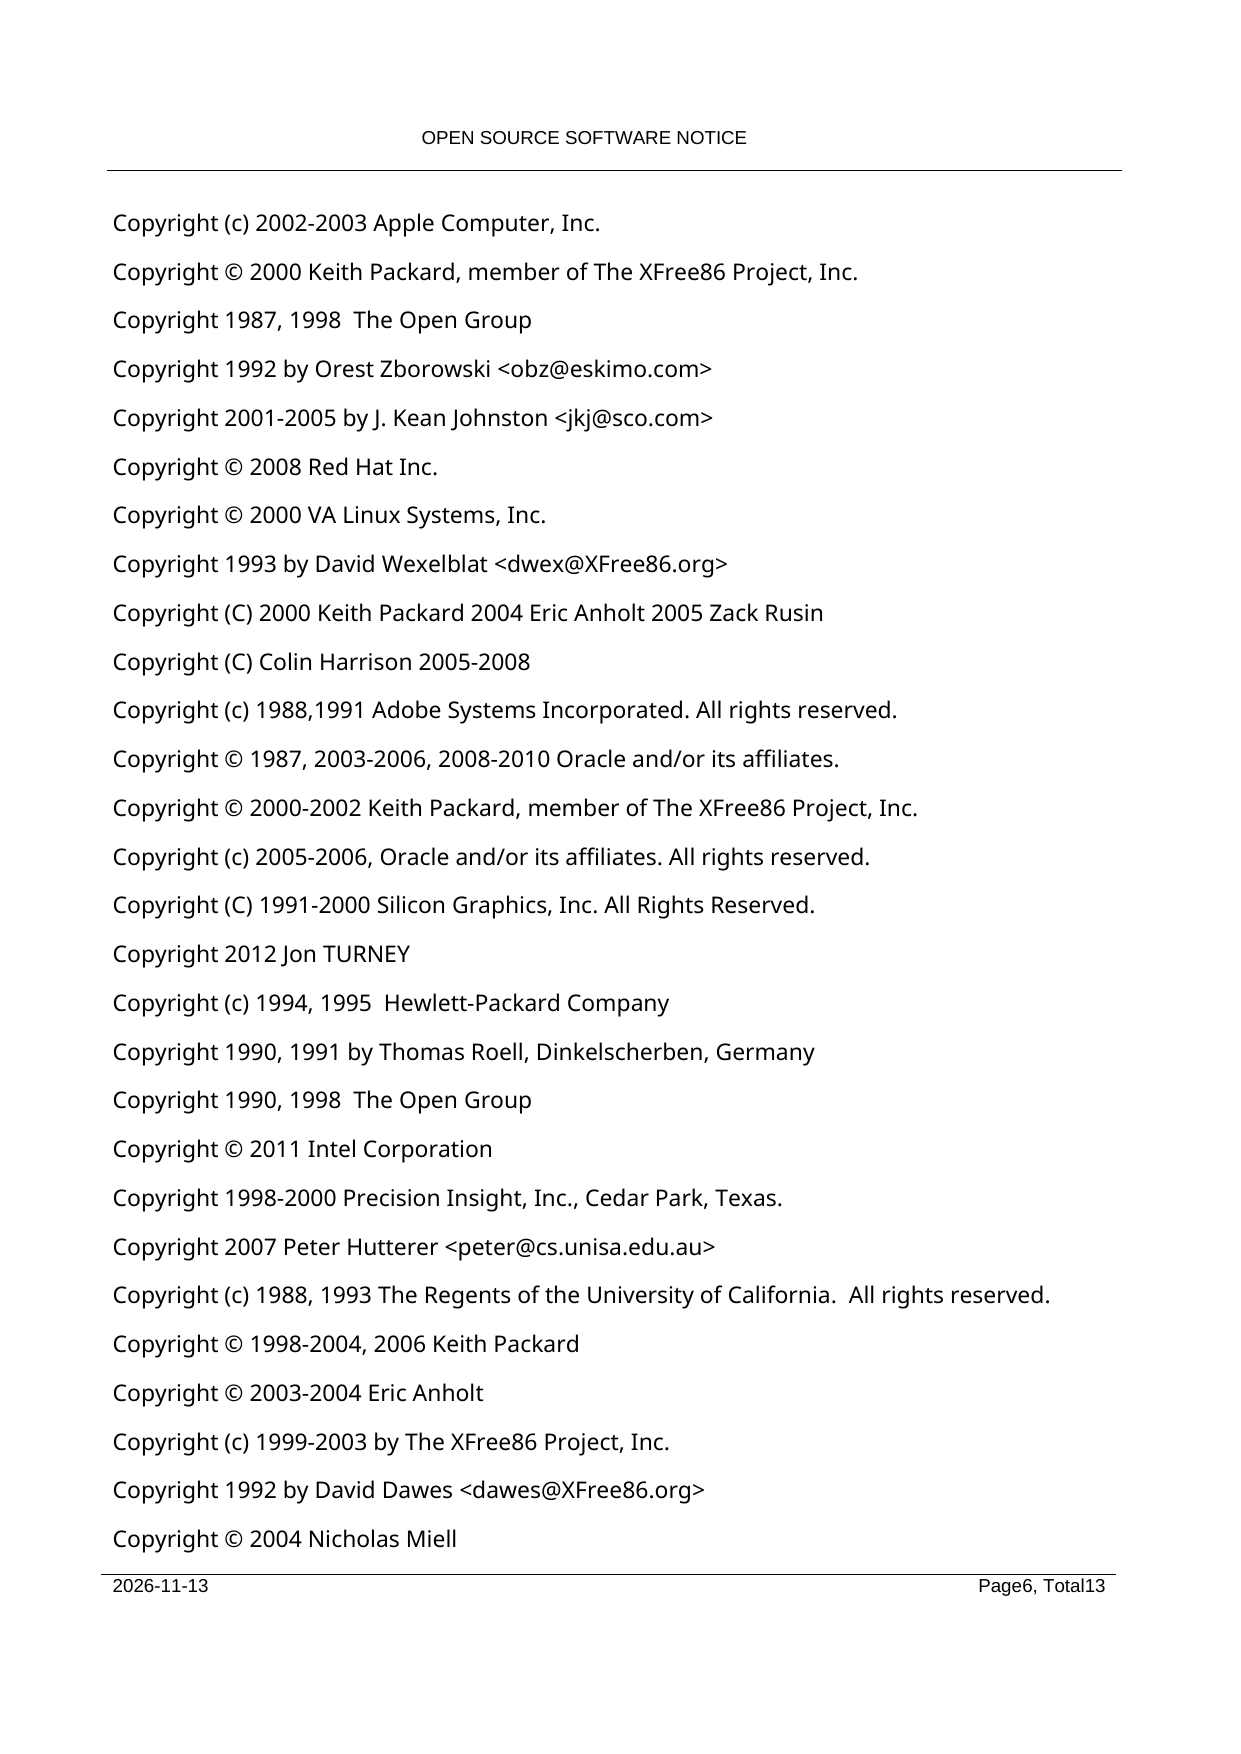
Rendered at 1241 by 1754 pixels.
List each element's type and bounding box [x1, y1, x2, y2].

text [112, 206, 1128, 1555]
